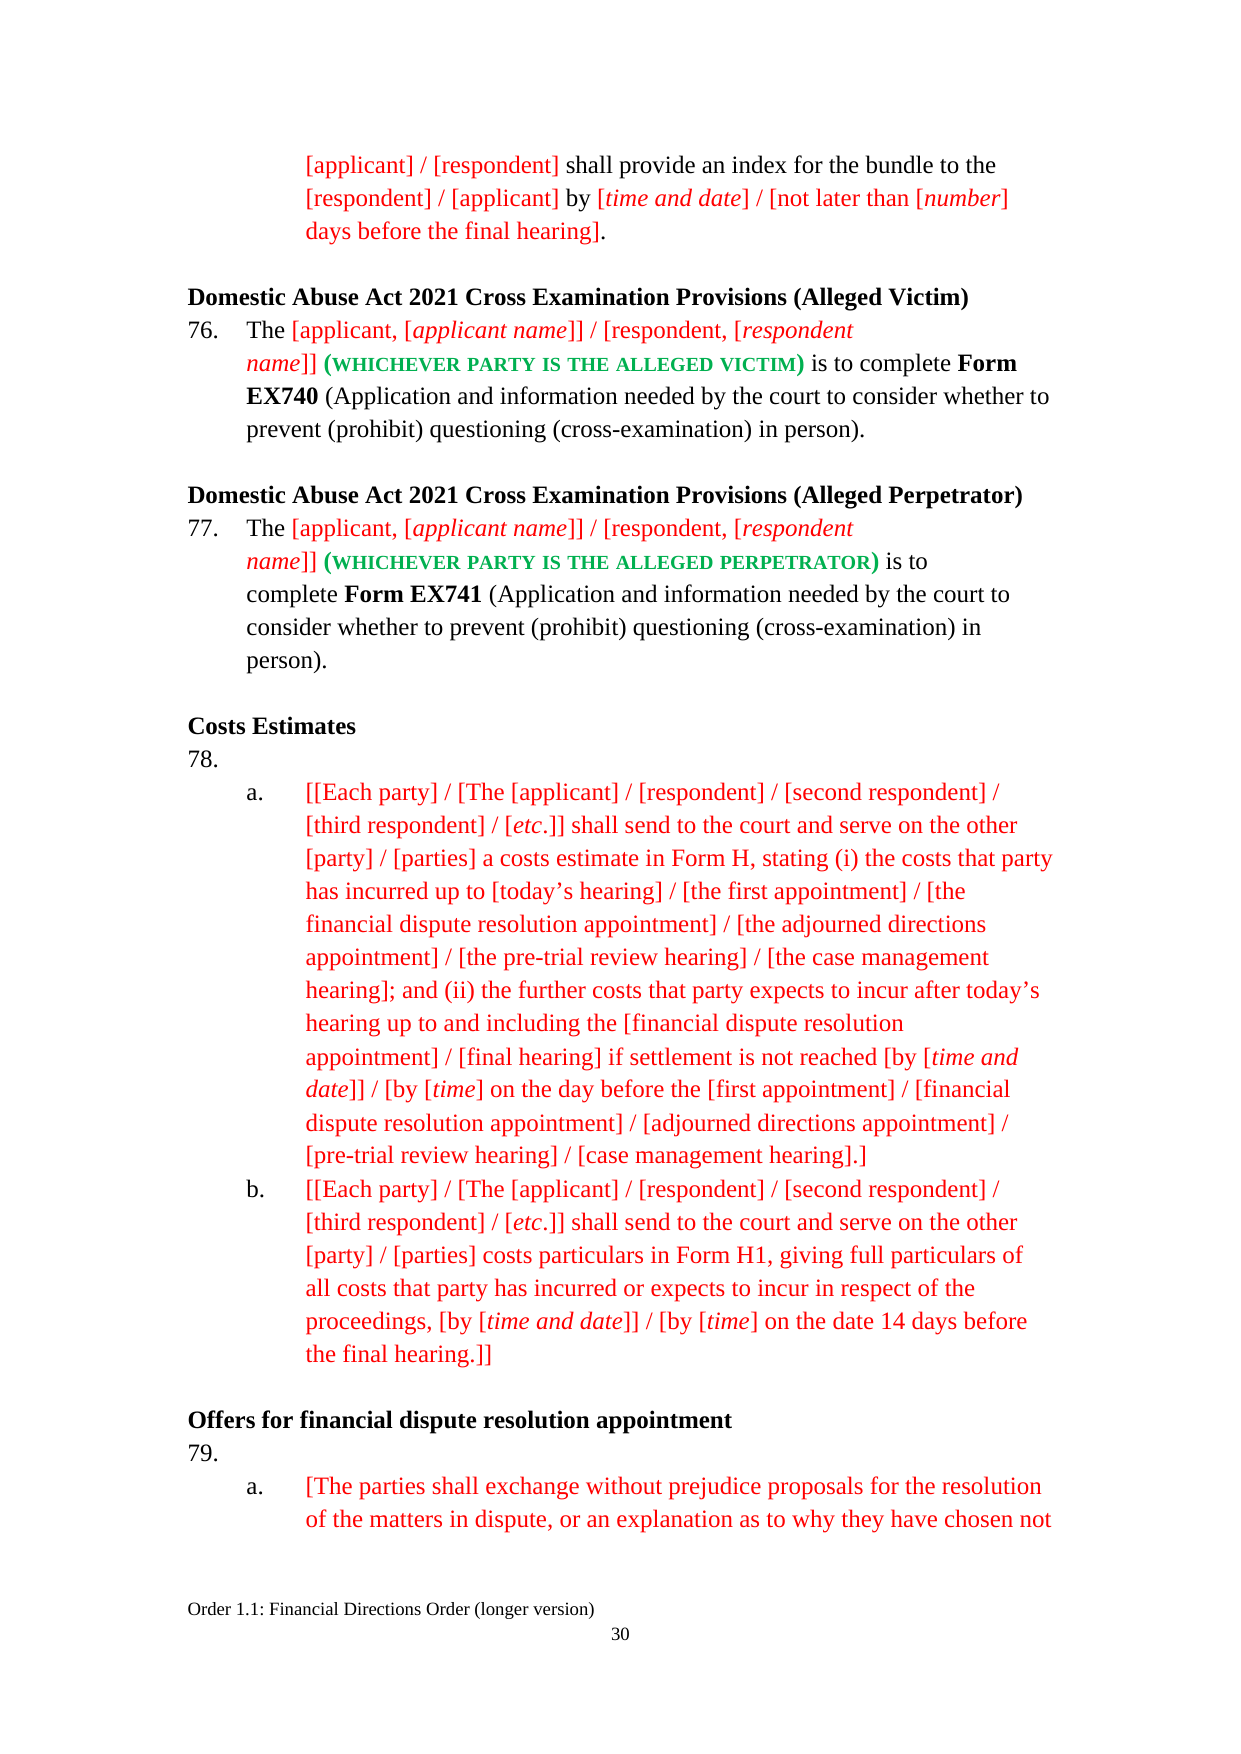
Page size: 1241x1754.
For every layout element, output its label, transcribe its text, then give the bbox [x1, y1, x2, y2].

subtitle Domestic Abuse Act 2021 Cross Examination Provisions (Alleged Victim) [187, 282, 1053, 311]
list The [applicant, [applicant name]] / [respondent, [respondent name]] (whichever party is the alleged victim) is to complete Form EX740 (Application and information needed by the court to consider whether to prevent (prohibit) questioning (cross-examination) in person). [187, 315, 1053, 443]
subtitle Costs Estimates [187, 711, 1053, 740]
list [246, 150, 1053, 245]
list [[Each party] / [The [applicant] / [respondent] / [second respondent] / [third respondent] / [etc.]] shall send to the court and serve on the other [party] / [parties] a costs estimate in Form H, stating (i) the costs that party has incurred up to [today’s hearing] / [the first appointment] / [the financial dispute resolution appointment] / [the adjourned directions appointment] / [the pre-trial review hearing] / [the case management hearing]; and (ii) the further costs that party expects to incur after today’s hearing up to and including the [financial dispute resolution appointment] / [final hearing] if settlement is not reached [by [time and date]] / [by [time] on the day before the [first appointment] / [financial dispute resolution appointment] / [adjourned directions appointment] / [pre-trial review hearing] / [case management hearing].] [246, 777, 1053, 1169]
subtitle Domestic Abuse Act 2021 Cross Examination Provisions (Alleged Perpetrator) [187, 480, 1053, 509]
list [[Each party] / [The [applicant] / [respondent] / [second respondent] / [third respondent] / [etc.]] shall send to the court and serve on the other [party] / [parties] costs particulars in Form H1, giving full particulars of all costs that party has incurred or expects to incur in respect of the proceedings, [by [time and date]] / [by [time] on the date 14 days before the final hearing.]] [246, 1174, 1053, 1367]
subtitle Offers for financial dispute resolution appointment [187, 1405, 1053, 1433]
list The [applicant, [applicant name]] / [respondent, [respondent name]] (whichever party is the alleged perpetrator) is to complete Form EX741 (Application and information needed by the court to consider whether to prevent (prohibit) questioning (cross-examination) in person). [187, 513, 1053, 674]
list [246, 1471, 1053, 1533]
